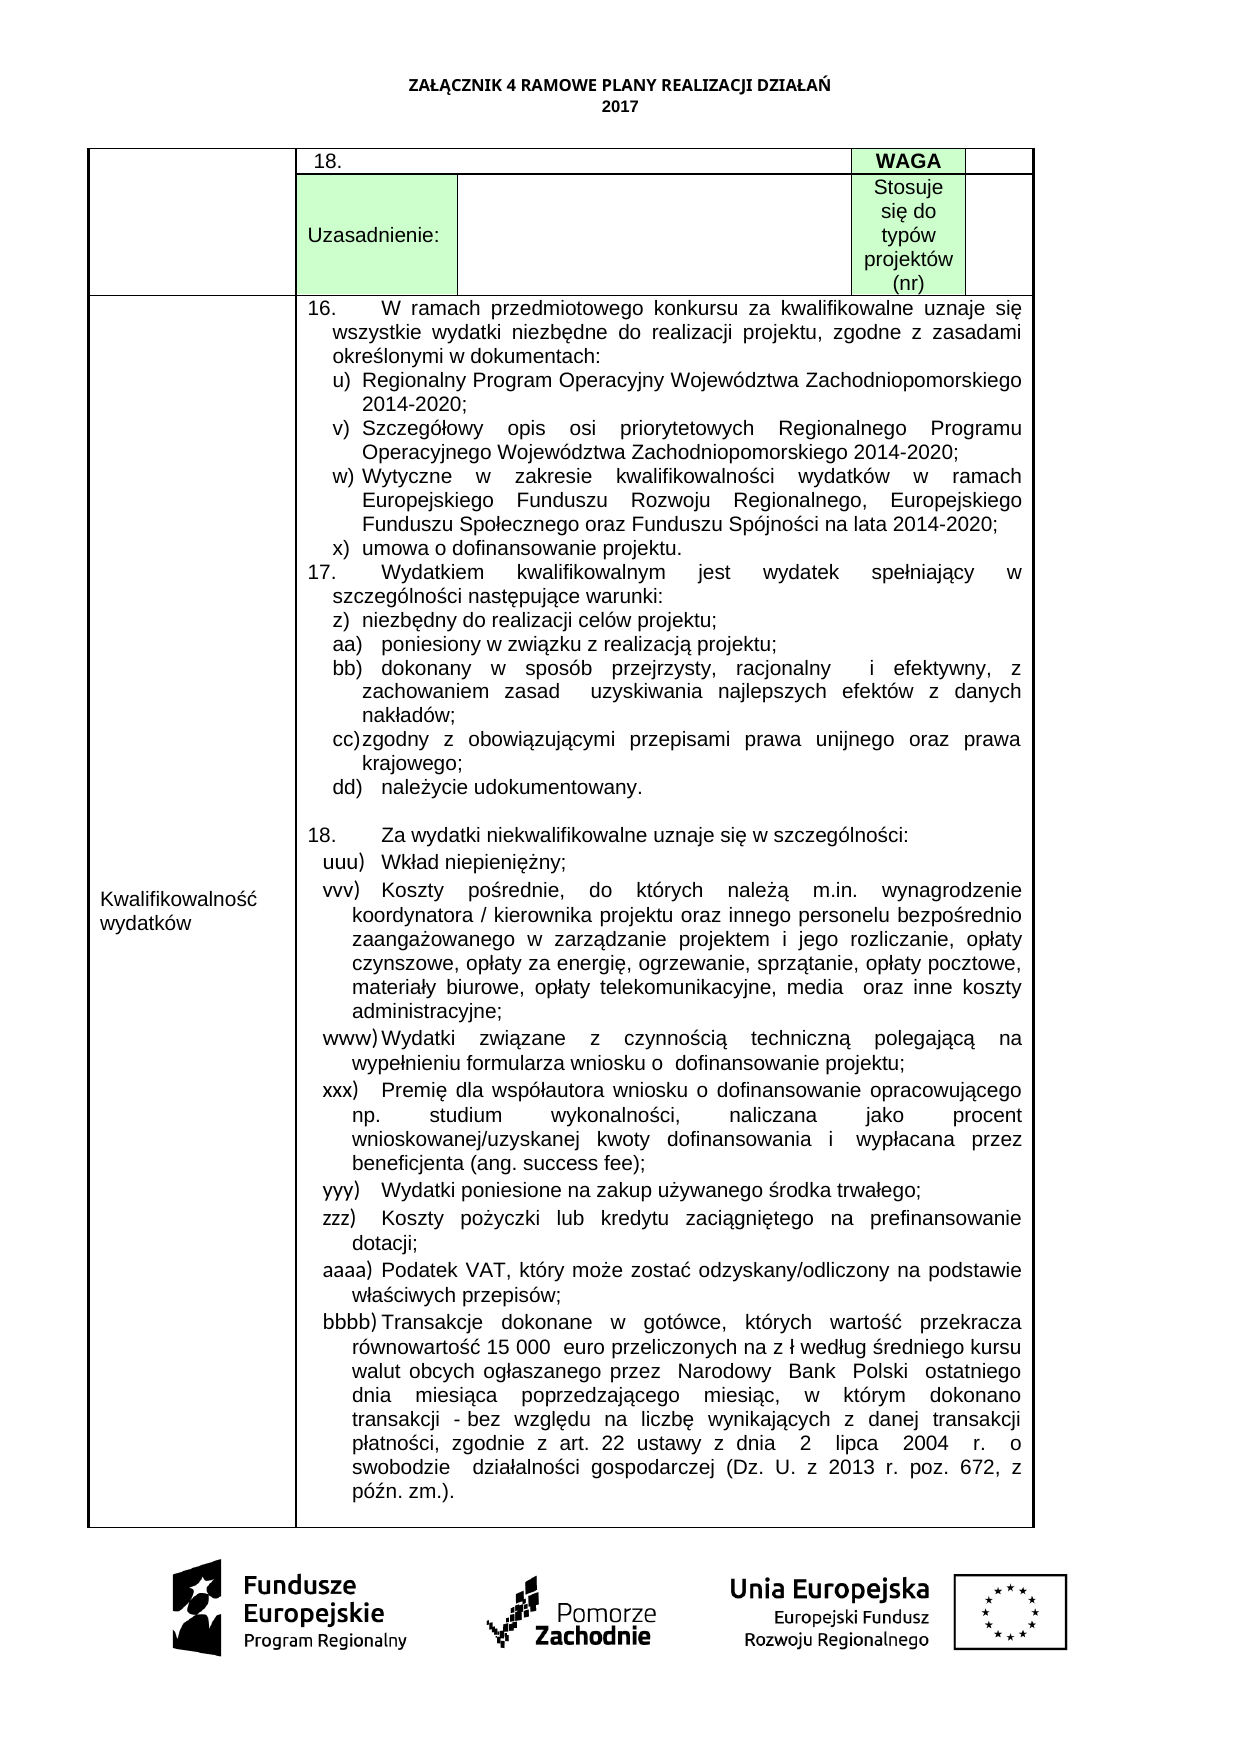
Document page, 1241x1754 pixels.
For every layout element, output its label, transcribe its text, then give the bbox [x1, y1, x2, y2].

table_cell Stosuje się do typów projektów (nr) [852, 175, 965, 294]
table_cell [297, 149, 851, 173]
table_cell WAGA [852, 149, 965, 173]
table_cell W ramach przedmiotowego konkursu za kwalifikowalne uznaje się wszystkie wydatki niezbędne do realizacji projektu, zgodne z zasadami określonymi w dokumentach: Regionalny Program Operacyjny Województwa Zachodniopomorskiego 2014-2020; Szczegółowy opis osi priorytetowych Regionalnego Programu Operacyjnego Województwa Zachodniopomorskiego 2014-2020; Wytyczne w zakresie kwalifikowalności wydatków w ramach Europejskiego Funduszu Rozwoju Regionalnego, Europejskiego Funduszu Społecznego oraz Funduszu Spójności na lata 2014-2020; umowa o dofinansowanie projektu. Wydatkiem kwalifikowalnym jest wydatek spełniający w szczególności następujące warunki: niezbędny do realizacji celów projektu; poniesiony w związku z realizacją projektu; dokonany w sposób przejrzysty, racjonalny i efektywny, z zachowaniem zasad uzyskiwania najlepszych efektów z danych nakładów; zgodny z obowiązującymi przepisami prawa unijnego oraz prawa krajowego; należycie udokumentowany. Za wydatki niekwalifikowalne uznaje się w szczególności: Wkład niepieniężny; Koszty pośrednie, do których należą m.in. wynagrodzenie koordynatora / kierownika projektu oraz innego personelu bezpośrednio zaangażowanego w zarządzanie projektem i jego rozliczanie, opłaty czynszowe, opłaty za energię, ogrzewanie, sprzątanie, opłaty pocztowe, materiały biurowe, opłaty telekomunikacyjne, media oraz inne koszty administracyjne; Wydatki związane z czynnością techniczną polegającą na wypełnieniu formularza wniosku o dofinansowanie projektu; Premię dla współautora wniosku o dofinansowanie opracowującego np. studium wykonalności, naliczana jako procent wnioskowanej/uzyskanej kwoty dofinansowania i wypłacana przez beneficjenta (ang. success fee); Wydatki poniesione na zakup używanego środka trwałego; Koszty pożyczki lub kredytu zaciągniętego na prefinansowanie dotacji; Podatek VAT, który może zostać odzyskany/odliczony na podstawie właściwych przepisów; Transakcje dokonane w gotówce, których wartość przekracza równowartość 15 000 euro przeliczonych na z ł według średniego kursu walut obcych ogłaszanego przez Narodowy Bank Polski ostatniego dnia miesiąca poprzedzającego miesiąc, w którym dokonano transakcji - bez względu na liczbę wynikających z danej transakcji płatności, zgodnie z art. 22 ustawy z dnia 2 lipca 2004 r. o swobodzie działalności gospodarczej (Dz. U. z 2013 r. poz. 672, z późn. zm.). [297, 296, 1032, 1526]
table_cell [966, 149, 1032, 173]
picture [148, 1533, 1092, 1681]
table_cell [458, 175, 851, 294]
table_cell Kwalifikowalność wydatków [90, 296, 295, 1526]
table_cell [966, 175, 1032, 294]
table_cell Uzasadnienie: [297, 175, 457, 294]
